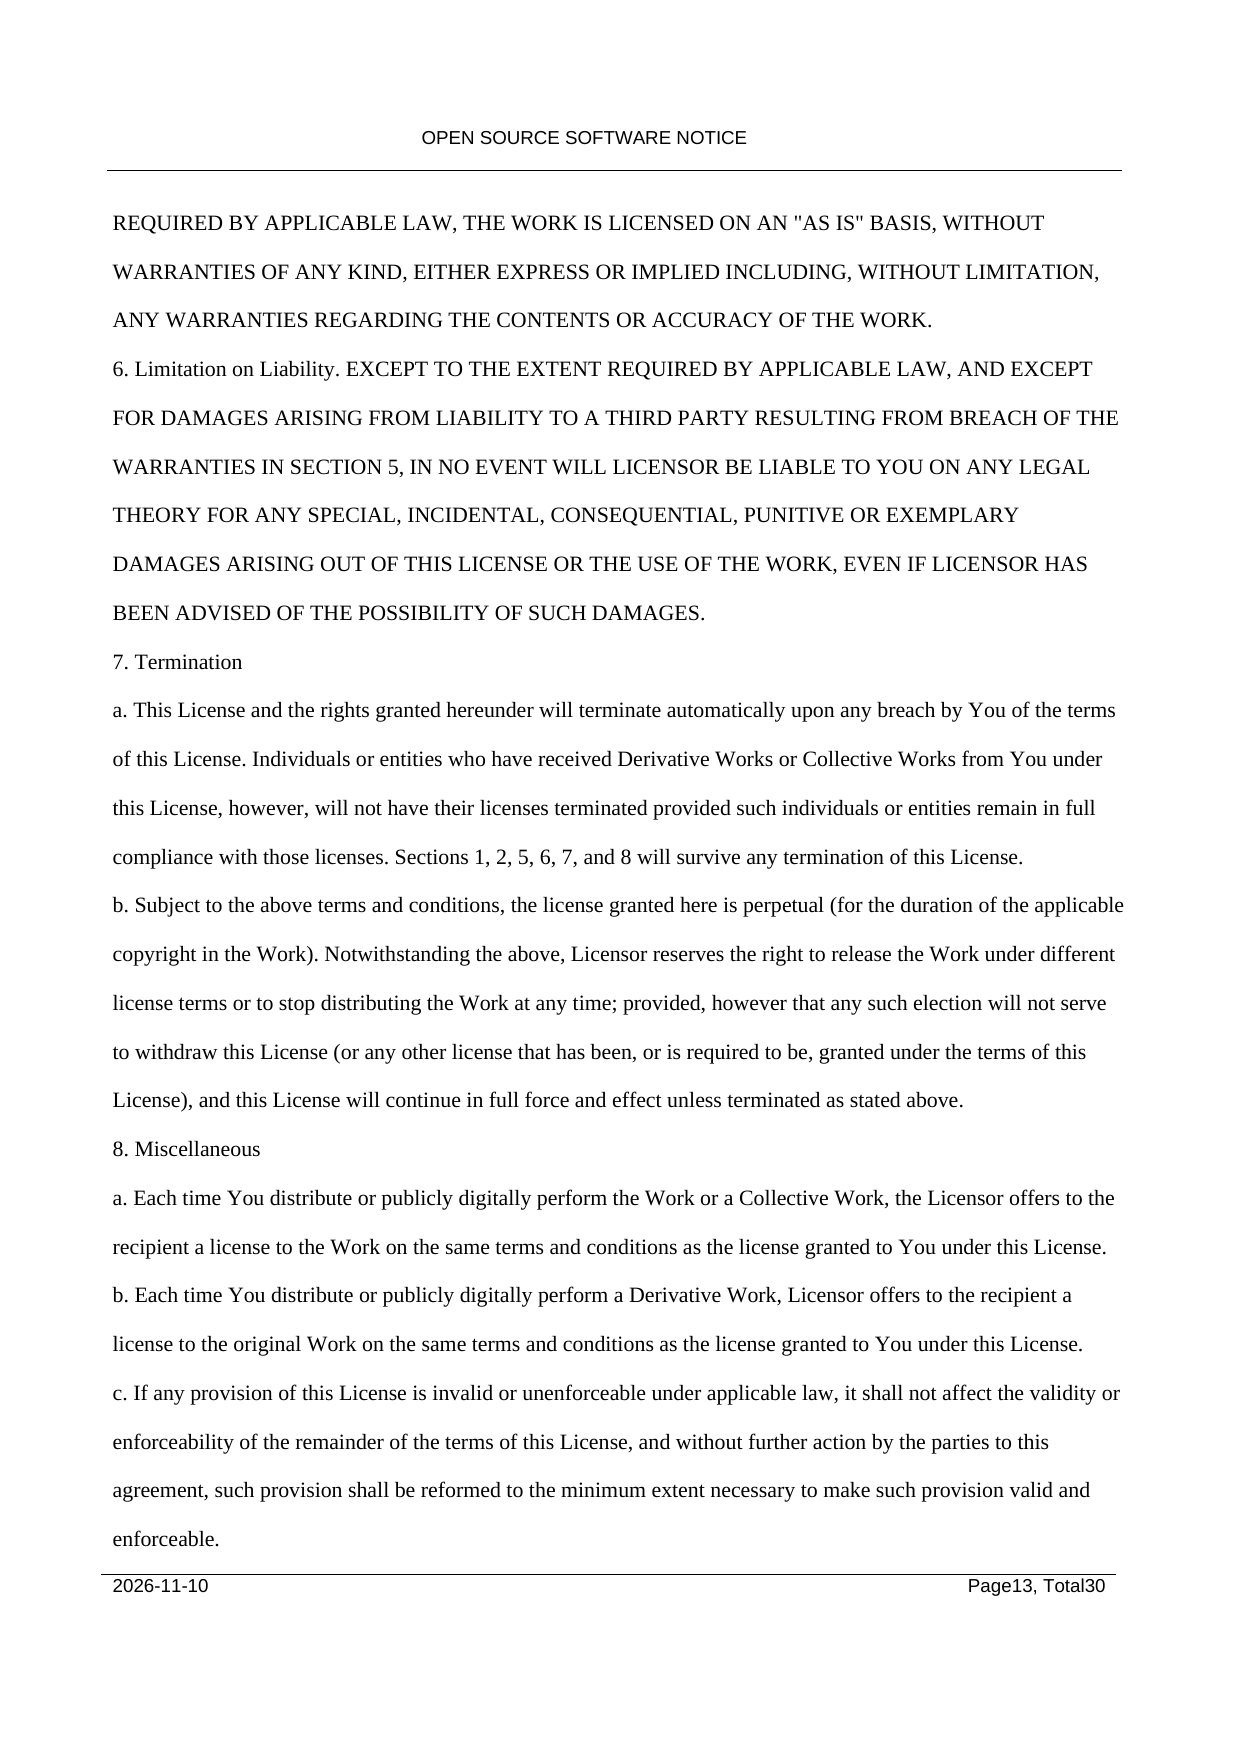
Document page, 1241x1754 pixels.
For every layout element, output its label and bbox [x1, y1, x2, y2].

text [112, 206, 1128, 1555]
